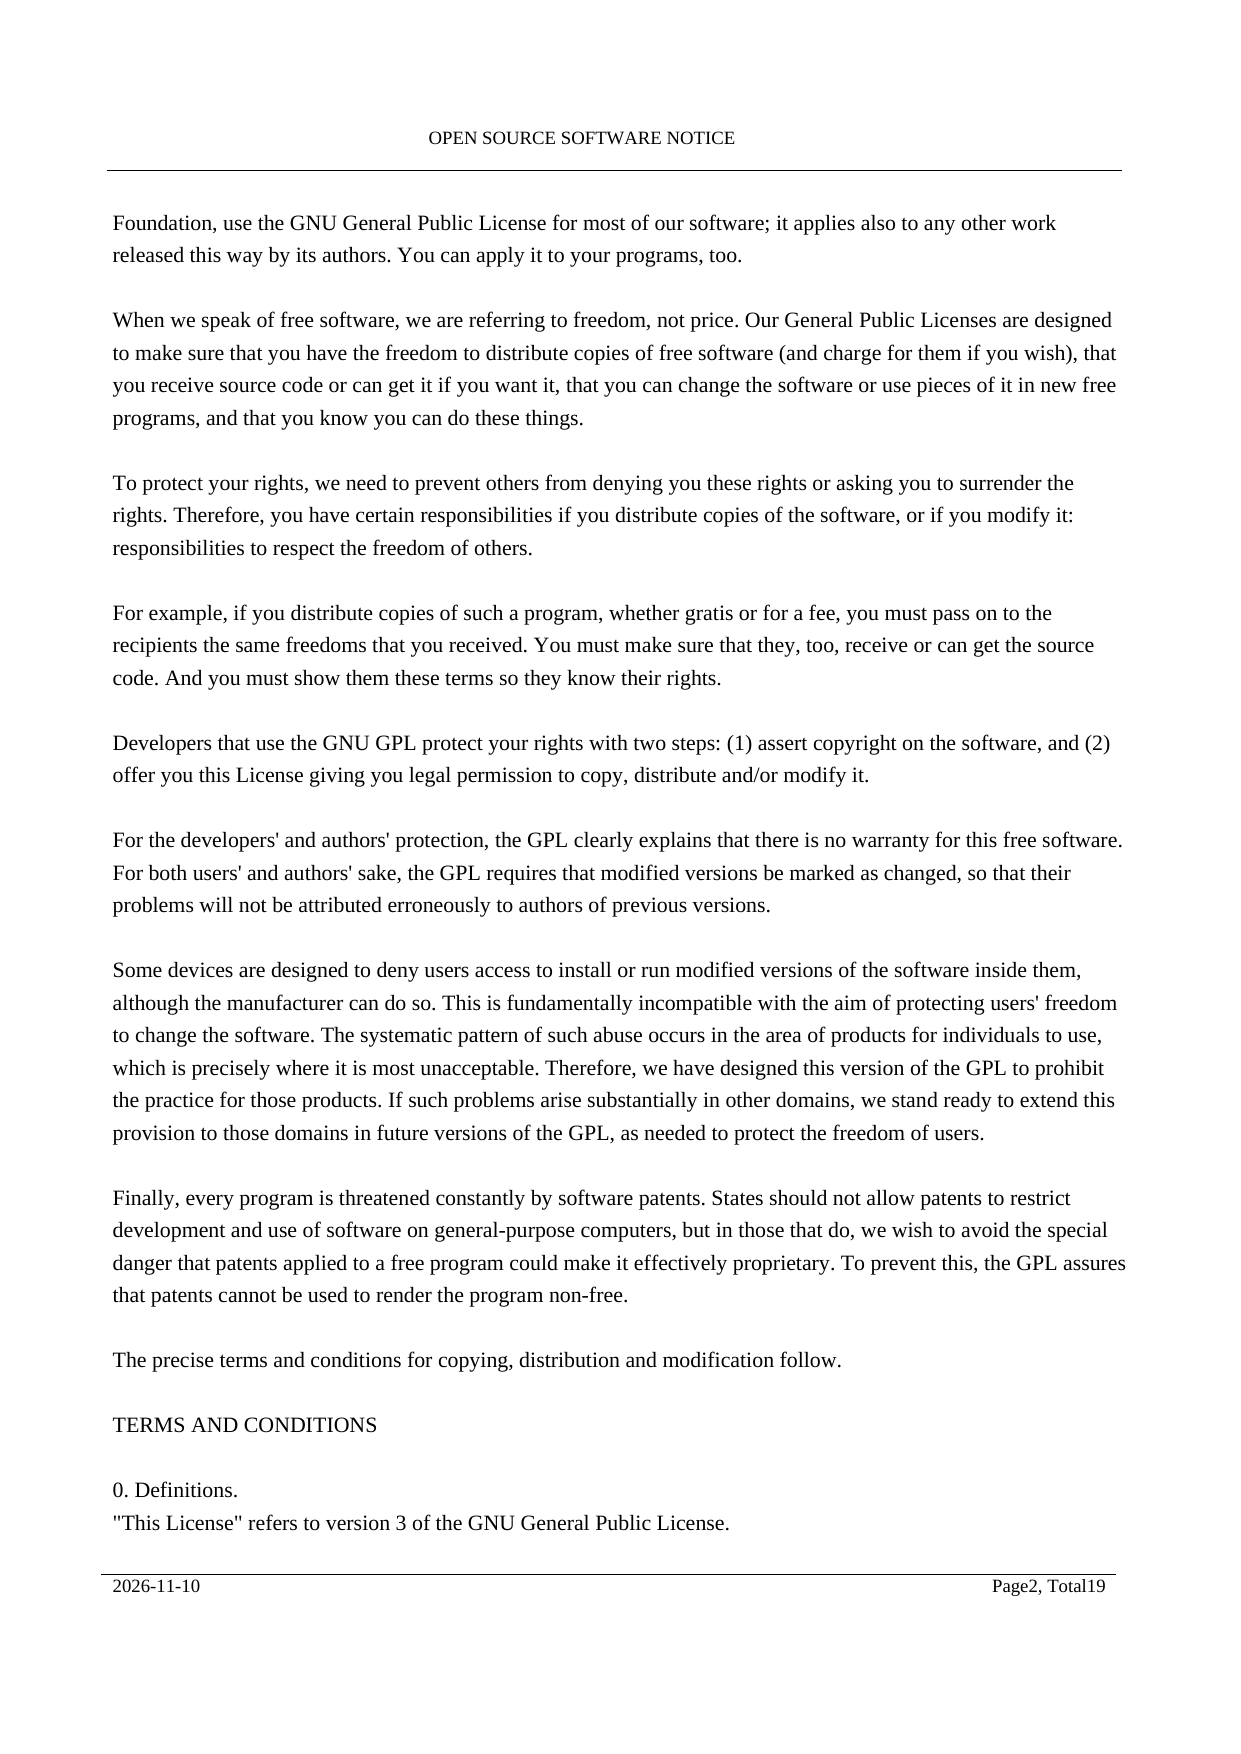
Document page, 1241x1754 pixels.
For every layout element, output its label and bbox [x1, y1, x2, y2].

text [112, 206, 1128, 1539]
